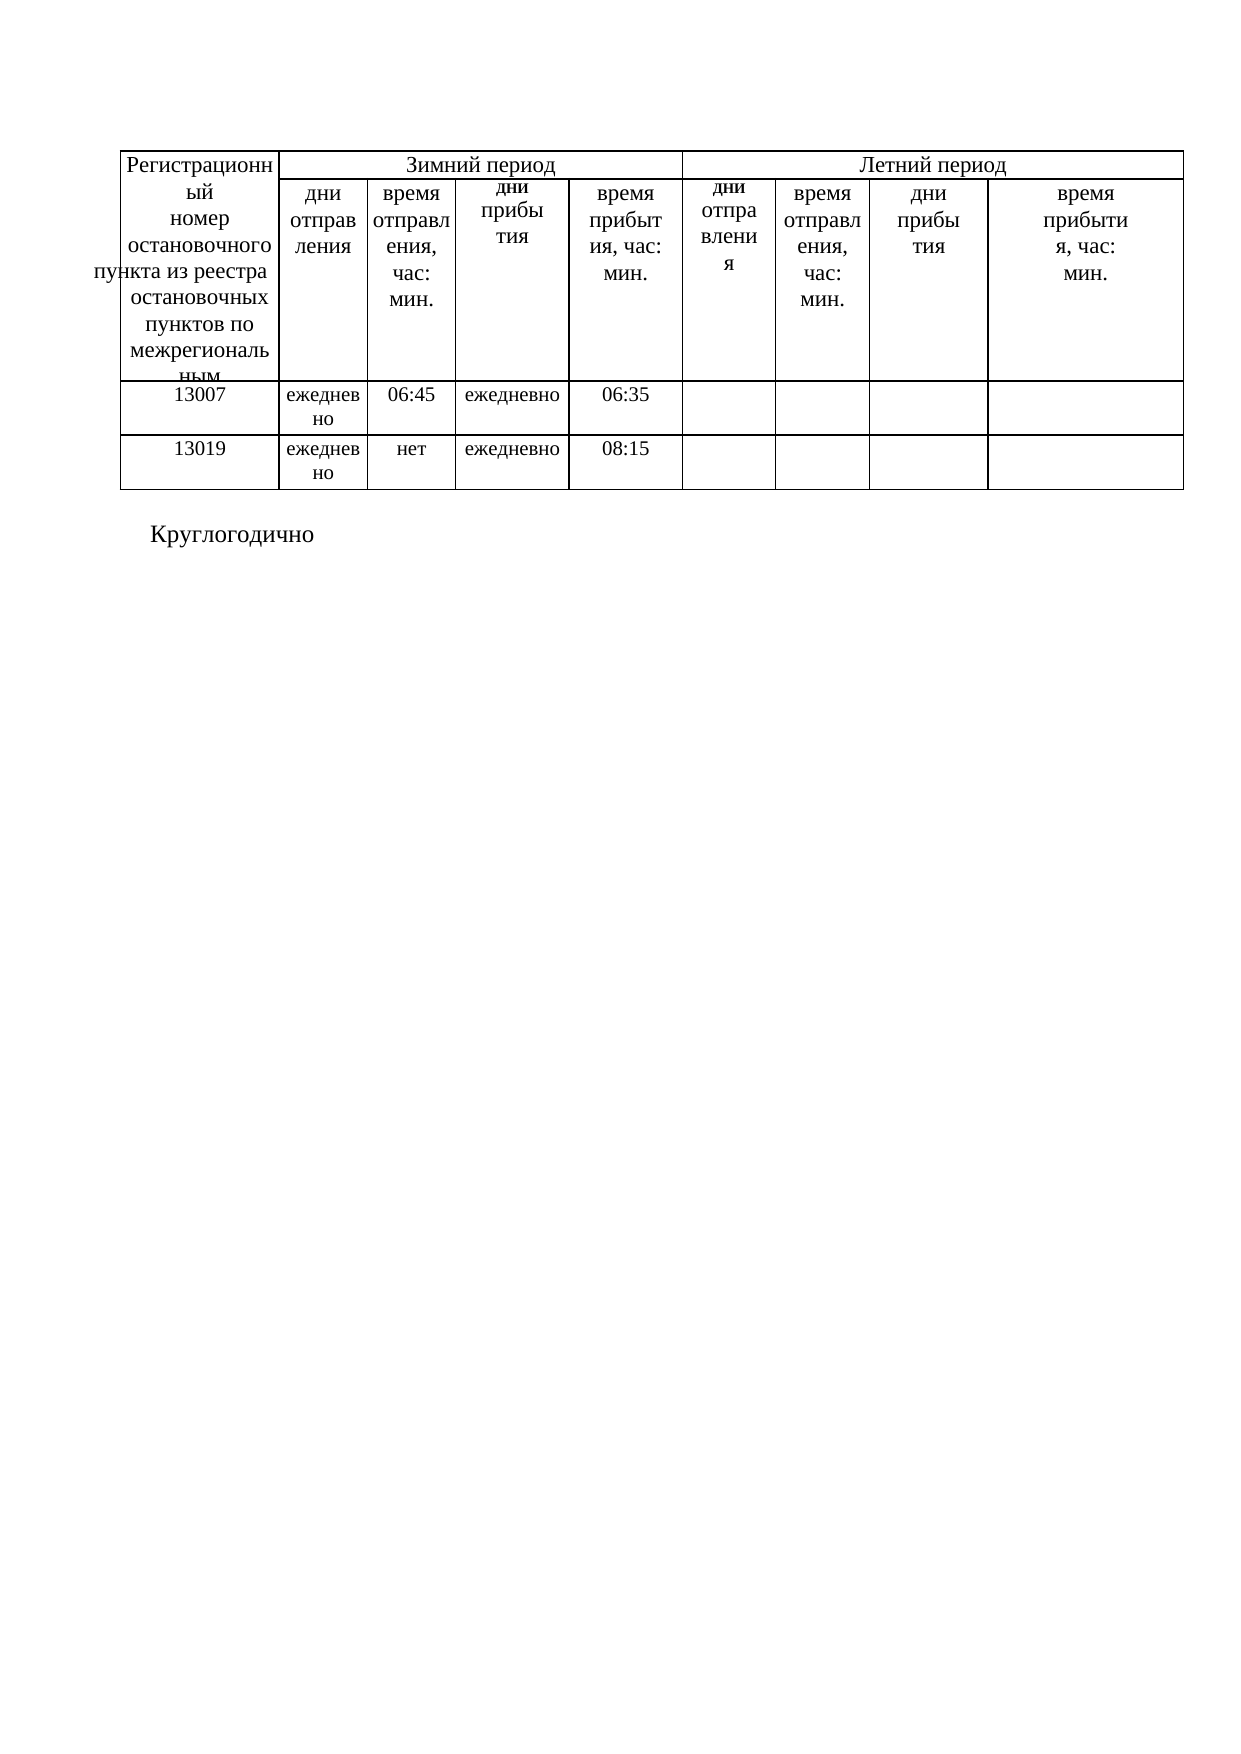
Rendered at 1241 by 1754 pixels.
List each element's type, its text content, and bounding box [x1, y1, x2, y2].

table_cell ДНИ отпра влени я [683, 180, 775, 380]
table_cell [683, 382, 775, 434]
table_cell время прибыт ия, час: мин. [570, 180, 682, 380]
table_cell время отправл ения, час: мин. [368, 180, 455, 380]
table_cell время прибыти я, час: мин. [989, 180, 1183, 380]
table_cell 13007 [121, 382, 278, 434]
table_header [121, 152, 278, 380]
table_cell [870, 382, 987, 434]
table_cell 08:15 [570, 436, 682, 489]
table_cell нет [368, 436, 455, 489]
table_cell 06:45 [368, 382, 455, 434]
table_cell 13019 [121, 436, 278, 489]
table_cell 06:35 [570, 382, 682, 434]
text Круглогодично [150, 519, 1090, 548]
table_cell [989, 382, 1183, 434]
table_cell ежедневно [456, 436, 568, 489]
table_cell [683, 436, 775, 489]
table_cell ежедневно [280, 436, 367, 489]
table_cell время отправл ения, час: мин. [776, 180, 869, 380]
table_cell [776, 382, 869, 434]
table_header Летний период [683, 152, 1183, 178]
table_cell [989, 436, 1183, 489]
table_cell ежедневно [456, 382, 568, 434]
table_cell ДНИ прибы тия [456, 180, 568, 380]
table_header Зимний период [280, 152, 682, 178]
table_cell [776, 436, 869, 489]
table_cell дни отправ ления [280, 180, 367, 380]
table_cell дни прибы тия [870, 180, 987, 380]
table_cell ежедневно [280, 382, 367, 434]
table_cell [870, 436, 987, 489]
